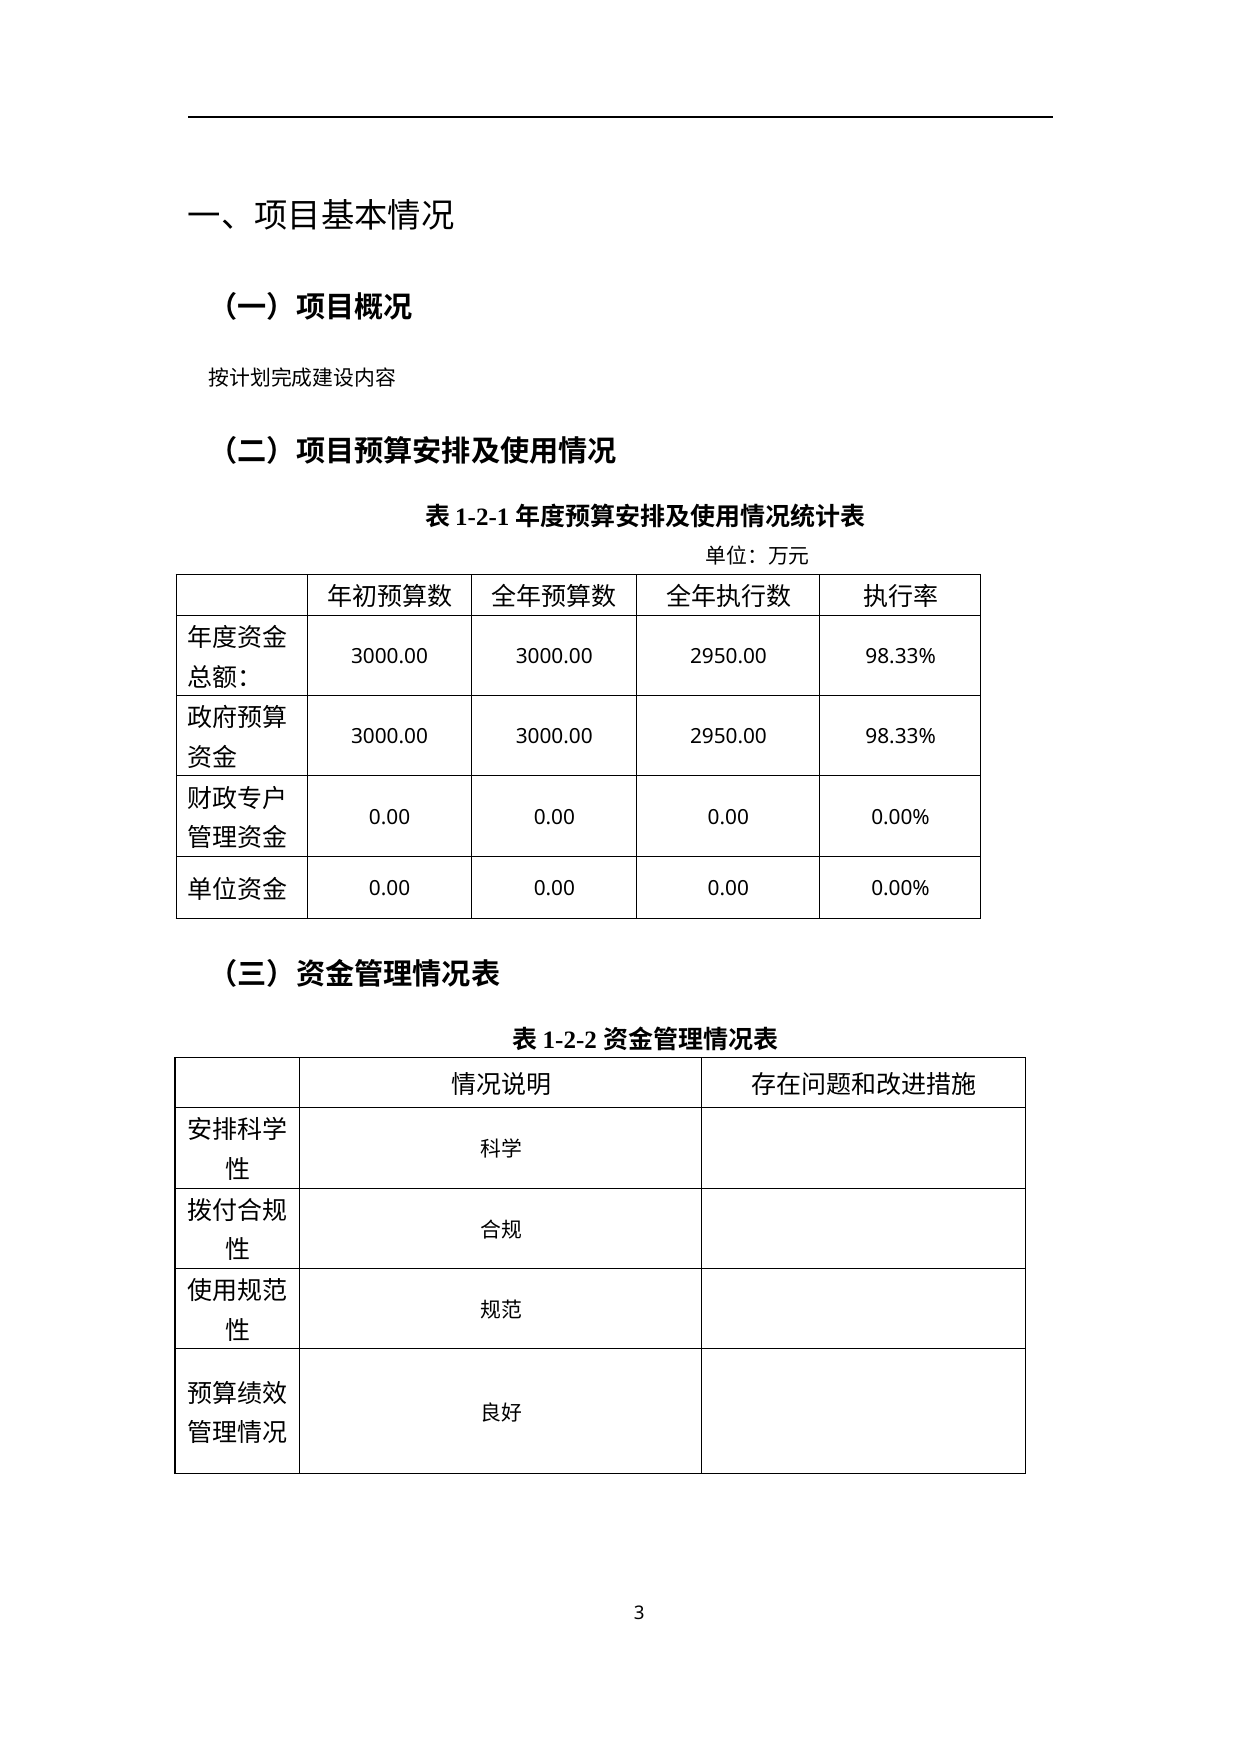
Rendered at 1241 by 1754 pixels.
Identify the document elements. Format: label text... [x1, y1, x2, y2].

text 按计划完成建设内容 [208, 357, 1053, 396]
text （二）项目预算安排及使用情况 [208, 409, 1053, 488]
table_header 存在问题和改进措施 [702, 1058, 1025, 1107]
table_cell 3000.00 [472, 696, 636, 775]
table_cell 3000.00 [472, 616, 636, 695]
text 单位：万元 [187, 534, 1053, 574]
table_cell 0.00 [637, 857, 819, 918]
table_cell 年度资金总额： [177, 616, 307, 695]
table_cell 0.00 [472, 776, 636, 856]
table_cell 良好 [300, 1349, 701, 1473]
table_cell 财政专户管理资金 [177, 776, 307, 856]
table_cell 3000.00 [308, 616, 471, 695]
table_header 全年执行数 [637, 575, 819, 614]
table_cell 单位资金 [177, 857, 307, 918]
table_cell 使用规范性 [176, 1269, 299, 1348]
table_cell 0.00 [472, 857, 636, 918]
table_cell 规范 [300, 1269, 701, 1348]
table_header [176, 1058, 299, 1107]
table_cell [702, 1269, 1025, 1348]
table_cell 安排科学性 [176, 1108, 299, 1187]
table_cell 合规 [300, 1189, 701, 1268]
table_cell 3000.00 [308, 696, 471, 775]
table_cell 科学 [300, 1108, 701, 1187]
text （一）项目概况 [208, 265, 1053, 344]
table_cell 98.33% [820, 696, 980, 775]
text （三）资金管理情况表 [208, 932, 1053, 1011]
text 一、项目基本情况 [187, 173, 1053, 252]
table_cell 0.00 [308, 857, 471, 918]
table_cell 0.00% [820, 857, 980, 918]
table_cell 0.00 [637, 776, 819, 856]
table_cell 预算绩效管理情况 [176, 1349, 299, 1473]
table_cell 政府预算资金 [177, 696, 307, 775]
text 表1-2-2 资金管理情况表 [187, 1017, 1053, 1057]
table_cell 98.33% [820, 616, 980, 695]
table_cell 0.00 [308, 776, 471, 856]
table_header 情况说明 [300, 1058, 701, 1107]
table_cell [702, 1108, 1025, 1187]
table_header 年初预算数 [308, 575, 471, 614]
table_cell 0.00% [820, 776, 980, 856]
table_header [177, 575, 307, 614]
table_cell 2950.00 [637, 616, 819, 695]
table_cell [702, 1189, 1025, 1268]
table_cell 拨付合规性 [176, 1189, 299, 1268]
table_cell 2950.00 [637, 696, 819, 775]
table_header 全年预算数 [472, 575, 636, 614]
table_header 执行率 [820, 575, 980, 614]
table_cell [702, 1349, 1025, 1473]
text 表1-2-1 年度预算安排及使用情况统计表 [187, 494, 1053, 534]
